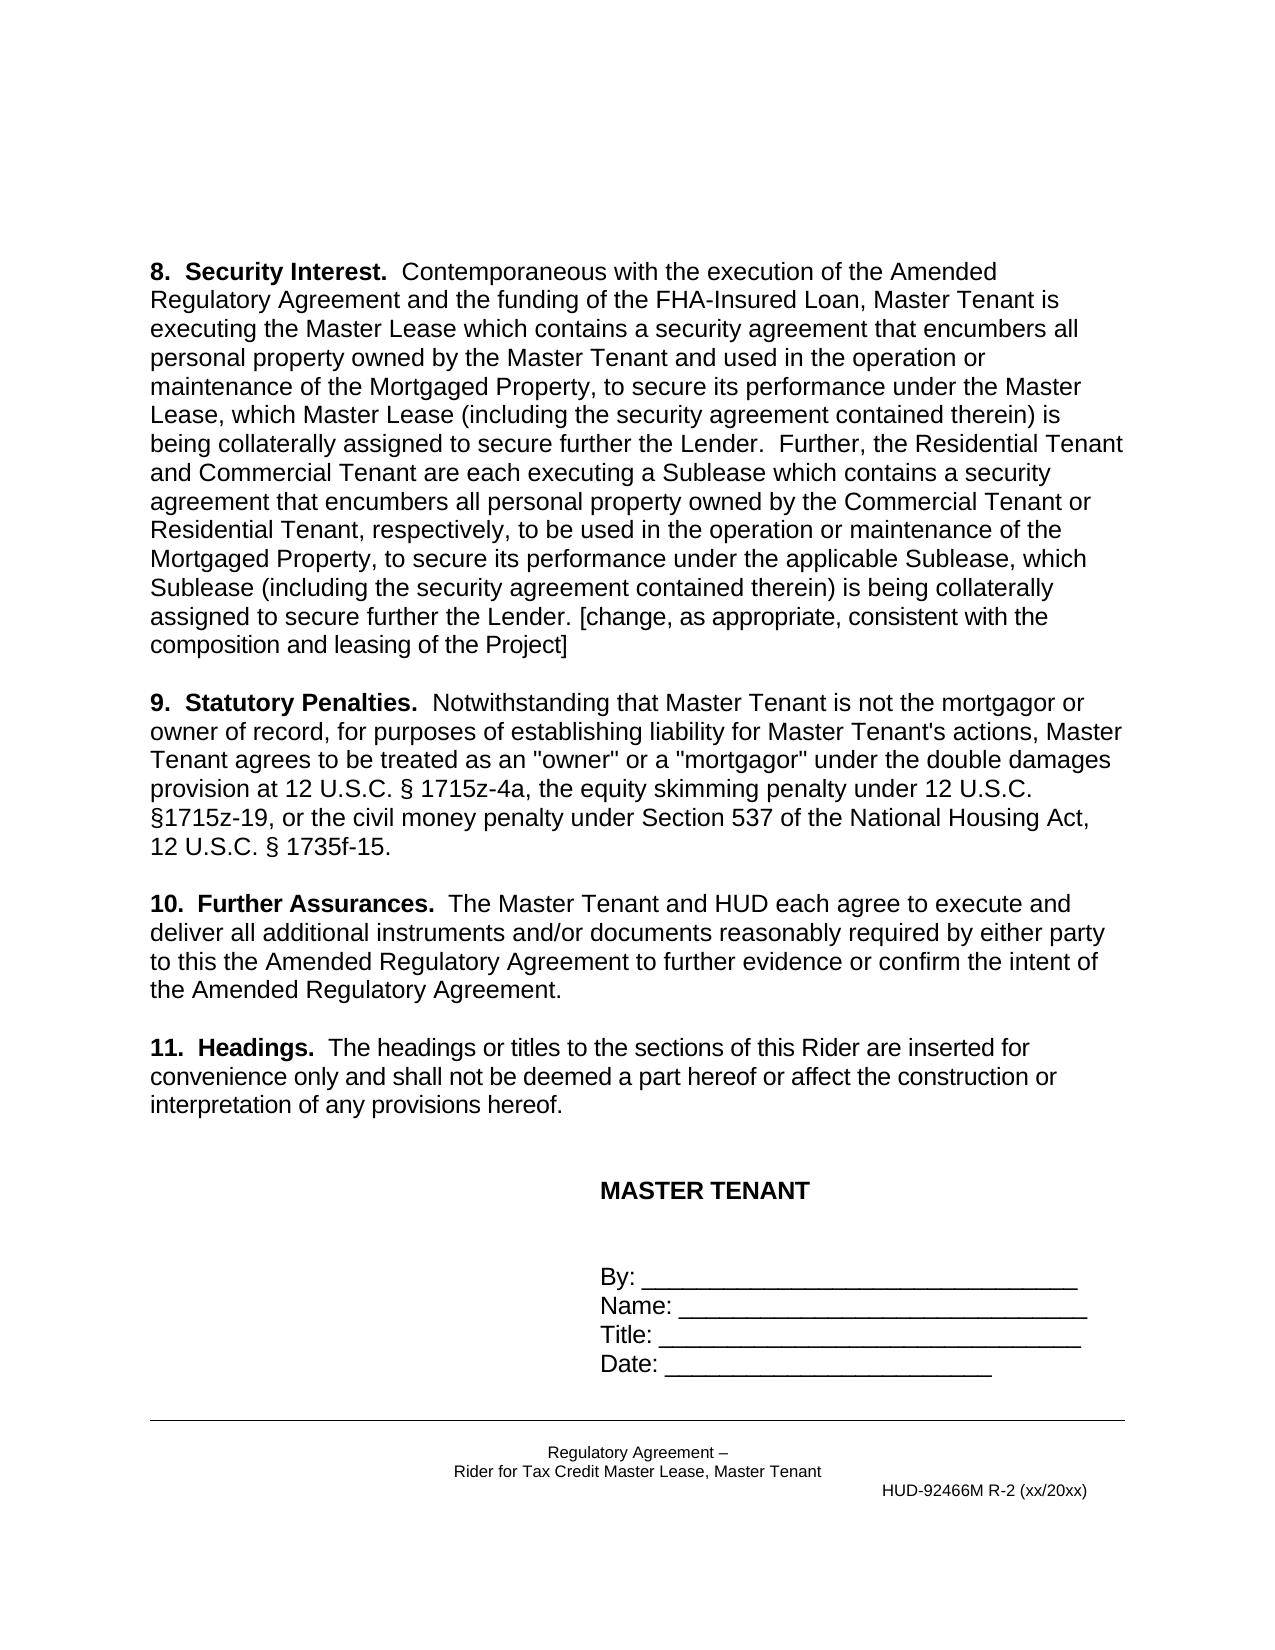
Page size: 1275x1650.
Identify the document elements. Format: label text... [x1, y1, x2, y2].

text Title: _______________________________ [150, 1320, 1125, 1349]
text Date: ________________________ [150, 1349, 1125, 1377]
text By: ________________________________ [150, 1262, 1125, 1291]
text Name: ______________________________ [150, 1291, 1125, 1320]
text MASTER TENANT [150, 1176, 1125, 1205]
text 8. Security Interest. Contemporaneous with the execution of the Amended Regulatory Agreement and the funding of the FHA-Insured Loan, Master Tenant is executing the Master Lease which contains a security agreement that encumbers all personal property owned by the Master Tenant and used in the operation or maintenance of the Mortgaged Property, to secure its performance under the Master Lease, which Master Lease (including the security agreement contained therein) is being collaterally assigned to secure further the Lender. Further, the Residential Tenant and Commercial Tenant are each executing a Sublease which contains a security agreement that encumbers all personal property owned by the Commercial Tenant or Residential Tenant, respectively, to be used in the operation or maintenance of the Mortgaged Property, to secure its performance under the applicable Sublease, which Sublease (including the security agreement contained therein) is being collaterally assigned to secure further the Lender. [change, as appropriate, consistent with the composition and leasing of the Project] [150, 257, 1125, 659]
text 9. Statutory Penalties. Notwithstanding that Master Tenant is not the mortgagor or owner of record, for purposes of establishing liability for Master Tenant's actions, Master Tenant agrees to be treated as an "owner" or a "mortgagor" under the double damages provision at 12 U.S.C. § 1715z-4a, the equity skimming penalty under 12 U.S.C. §1715z-19, or the civil money penalty under Section 537 of the National Housing Act, 12 U.S.C. § 1735f-15. [150, 688, 1125, 860]
text 10. Further Assurances. The Master Tenant and HUD each agree to execute and deliver all additional instruments and/or documents reasonably required by either party to this the Amended Regulatory Agreement to further evidence or confirm the intent of the Amended Regulatory Agreement. [150, 889, 1125, 1004]
text 11. Headings. The headings or titles to the sections of this Rider are inserted for convenience only and shall not be deemed a part hereof or affect the construction or interpretation of any provisions hereof. [150, 1033, 1125, 1119]
